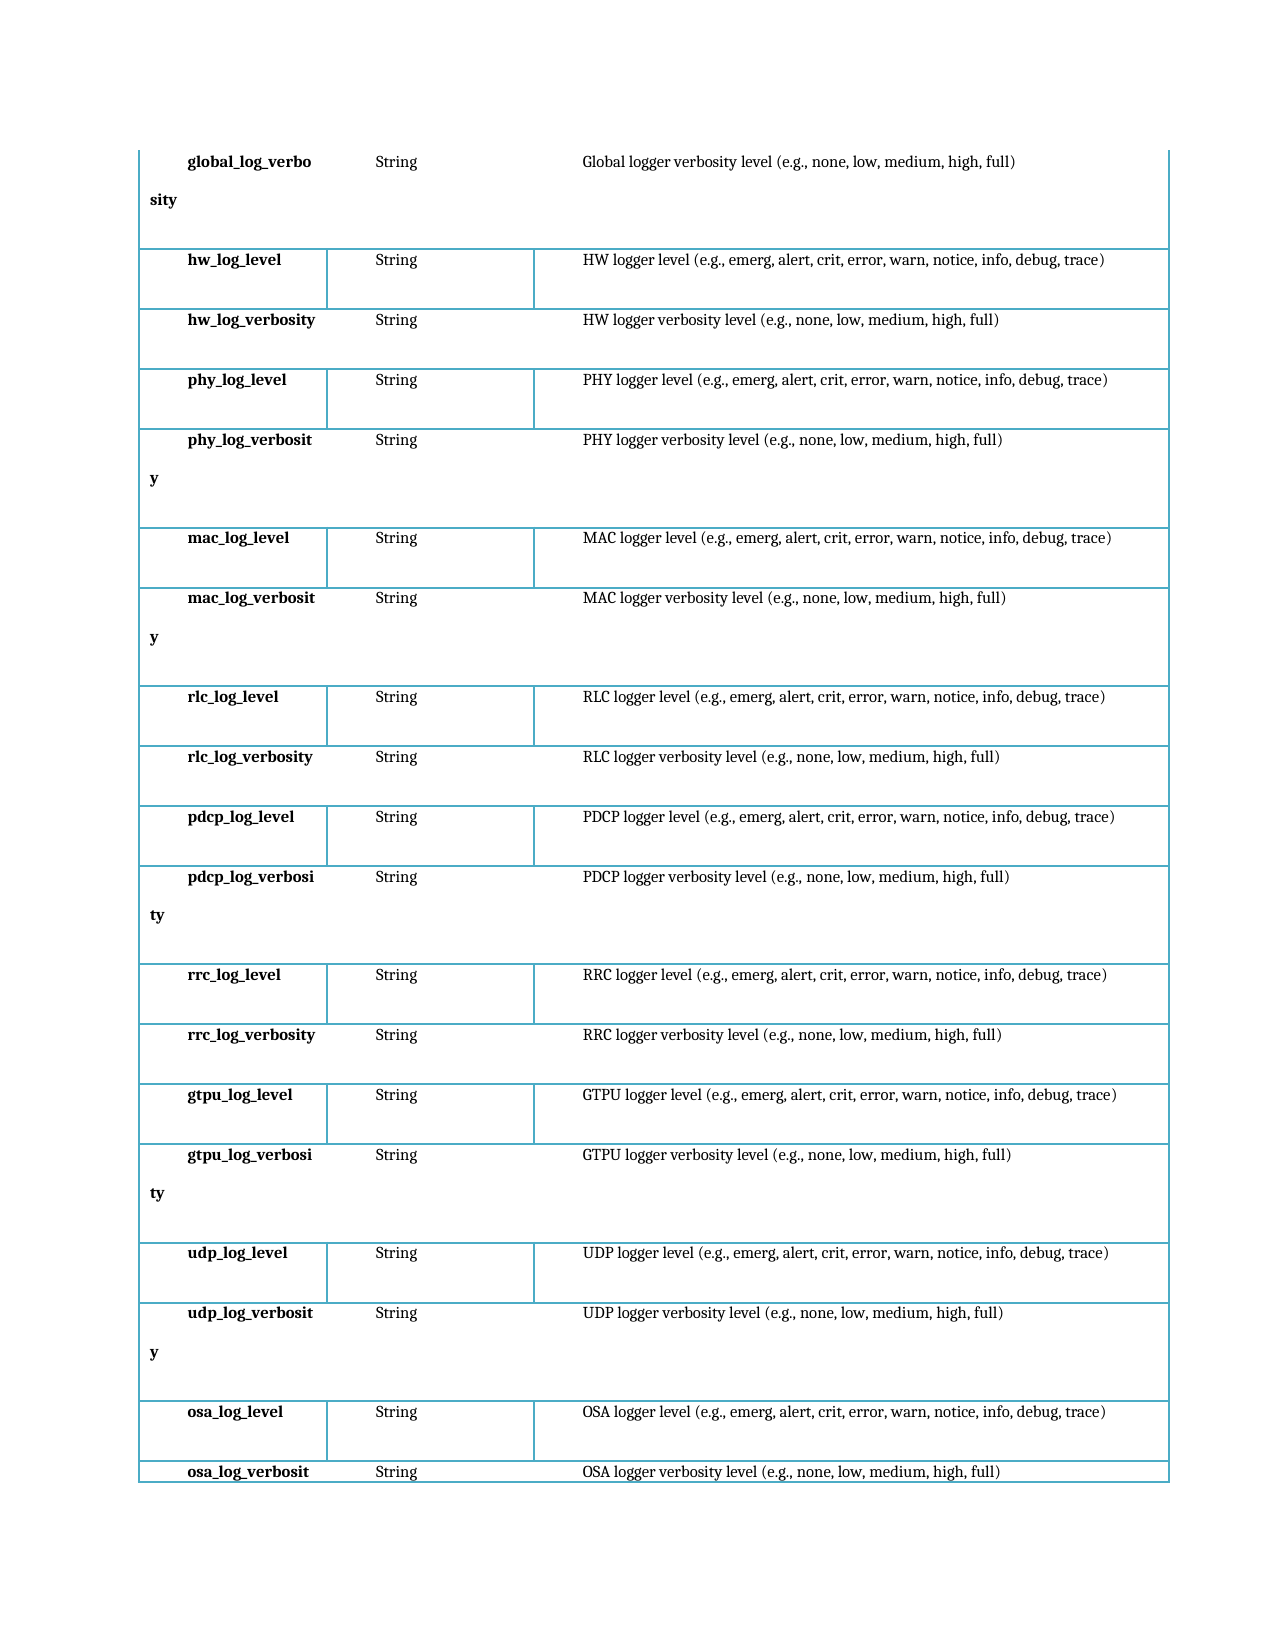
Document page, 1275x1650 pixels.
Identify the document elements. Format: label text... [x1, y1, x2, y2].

table_cell String [328, 1244, 533, 1302]
table_cell MAC logger verbosity level (e.g., none, low, medium, high, full) [534, 589, 1168, 685]
table_cell mac_log_level [140, 529, 326, 587]
table_cell UDP logger verbosity level (e.g., none, low, medium, high, full) [534, 1304, 1168, 1400]
table_cell pdcp_log_verbosity [140, 867, 327, 963]
table_cell String [328, 370, 533, 428]
table_cell udp_log_level [140, 1244, 326, 1302]
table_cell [534, 1462, 1168, 1481]
table_cell osa_log_verbosity [140, 1462, 327, 1481]
table_cell hw_log_level [140, 250, 326, 308]
table_cell osa_log_level [140, 1402, 326, 1460]
table_cell String [327, 430, 534, 527]
table_cell rlc_log_level [140, 687, 326, 745]
table_cell String [327, 1304, 534, 1400]
table_cell GTPU logger verbosity level (e.g., none, low, medium, high, full) [534, 1145, 1168, 1242]
table_cell String [327, 1145, 534, 1242]
table_cell PDCP logger level (e.g., emerg, alert, crit, error, warn, notice, info, debug, trace) [535, 807, 1168, 865]
table_cell RRC logger level (e.g., emerg, alert, crit, error, warn, notice, info, debug, trace) [535, 965, 1168, 1023]
table_cell global_log_verbosity [140, 150, 327, 248]
table_cell mac_log_verbosity [140, 589, 327, 685]
table_cell rrc_log_level [140, 965, 326, 1023]
table_cell HW logger verbosity level (e.g., none, low, medium, high, full) [534, 310, 1168, 368]
table_cell phy_log_verbosity [140, 430, 327, 527]
table_cell hw_log_verbosity [140, 310, 327, 368]
table_cell String [327, 1025, 534, 1083]
table_cell UDP logger level (e.g., emerg, alert, crit, error, warn, notice, info, debug, trace) [535, 1244, 1168, 1302]
table_cell String [328, 250, 533, 308]
table_cell String [328, 687, 533, 745]
table_cell String [328, 1085, 533, 1143]
table_cell rrc_log_verbosity [140, 1025, 327, 1083]
table_cell String [327, 589, 534, 685]
table_cell String [328, 965, 533, 1023]
table_cell GTPU logger level (e.g., emerg, alert, crit, error, warn, notice, info, debug, trace) [535, 1085, 1168, 1143]
table_cell String [328, 529, 533, 587]
table_cell RRC logger verbosity level (e.g., none, low, medium, high, full) [534, 1025, 1168, 1083]
table_cell rlc_log_verbosity [140, 747, 327, 805]
table_cell udp_log_verbosity [140, 1304, 327, 1400]
table_cell RLC logger level (e.g., emerg, alert, crit, error, warn, notice, info, debug, trace) [535, 687, 1168, 745]
table_cell MAC logger level (e.g., emerg, alert, crit, error, warn, notice, info, debug, trace) [535, 529, 1168, 587]
table_cell phy_log_level [140, 370, 326, 428]
table_cell gtpu_log_level [140, 1085, 326, 1143]
table_cell gtpu_log_verbosity [140, 1145, 327, 1242]
table_cell pdcp_log_level [140, 807, 326, 865]
table_cell String [327, 310, 534, 368]
table_cell String [327, 1462, 534, 1481]
table_cell PHY logger verbosity level (e.g., none, low, medium, high, full) [534, 430, 1168, 527]
table_cell PHY logger level (e.g., emerg, alert, crit, error, warn, notice, info, debug, trace) [535, 370, 1168, 428]
table_cell RLC logger verbosity level (e.g., none, low, medium, high, full) [534, 747, 1168, 805]
table_cell String [327, 867, 534, 963]
table_cell OSA logger level (e.g., emerg, alert, crit, error, warn, notice, info, debug, trace) [535, 1402, 1168, 1460]
table_cell PDCP logger verbosity level (e.g., none, low, medium, high, full) [534, 867, 1168, 963]
table_cell String [328, 807, 533, 865]
table_cell HW logger level (e.g., emerg, alert, crit, error, warn, notice, info, debug, trace) [535, 250, 1168, 308]
table_cell String [328, 1402, 533, 1460]
table_cell Global logger verbosity level (e.g., none, low, medium, high, full) [534, 150, 1168, 248]
table_cell String [327, 747, 534, 805]
table_cell String [327, 150, 534, 248]
